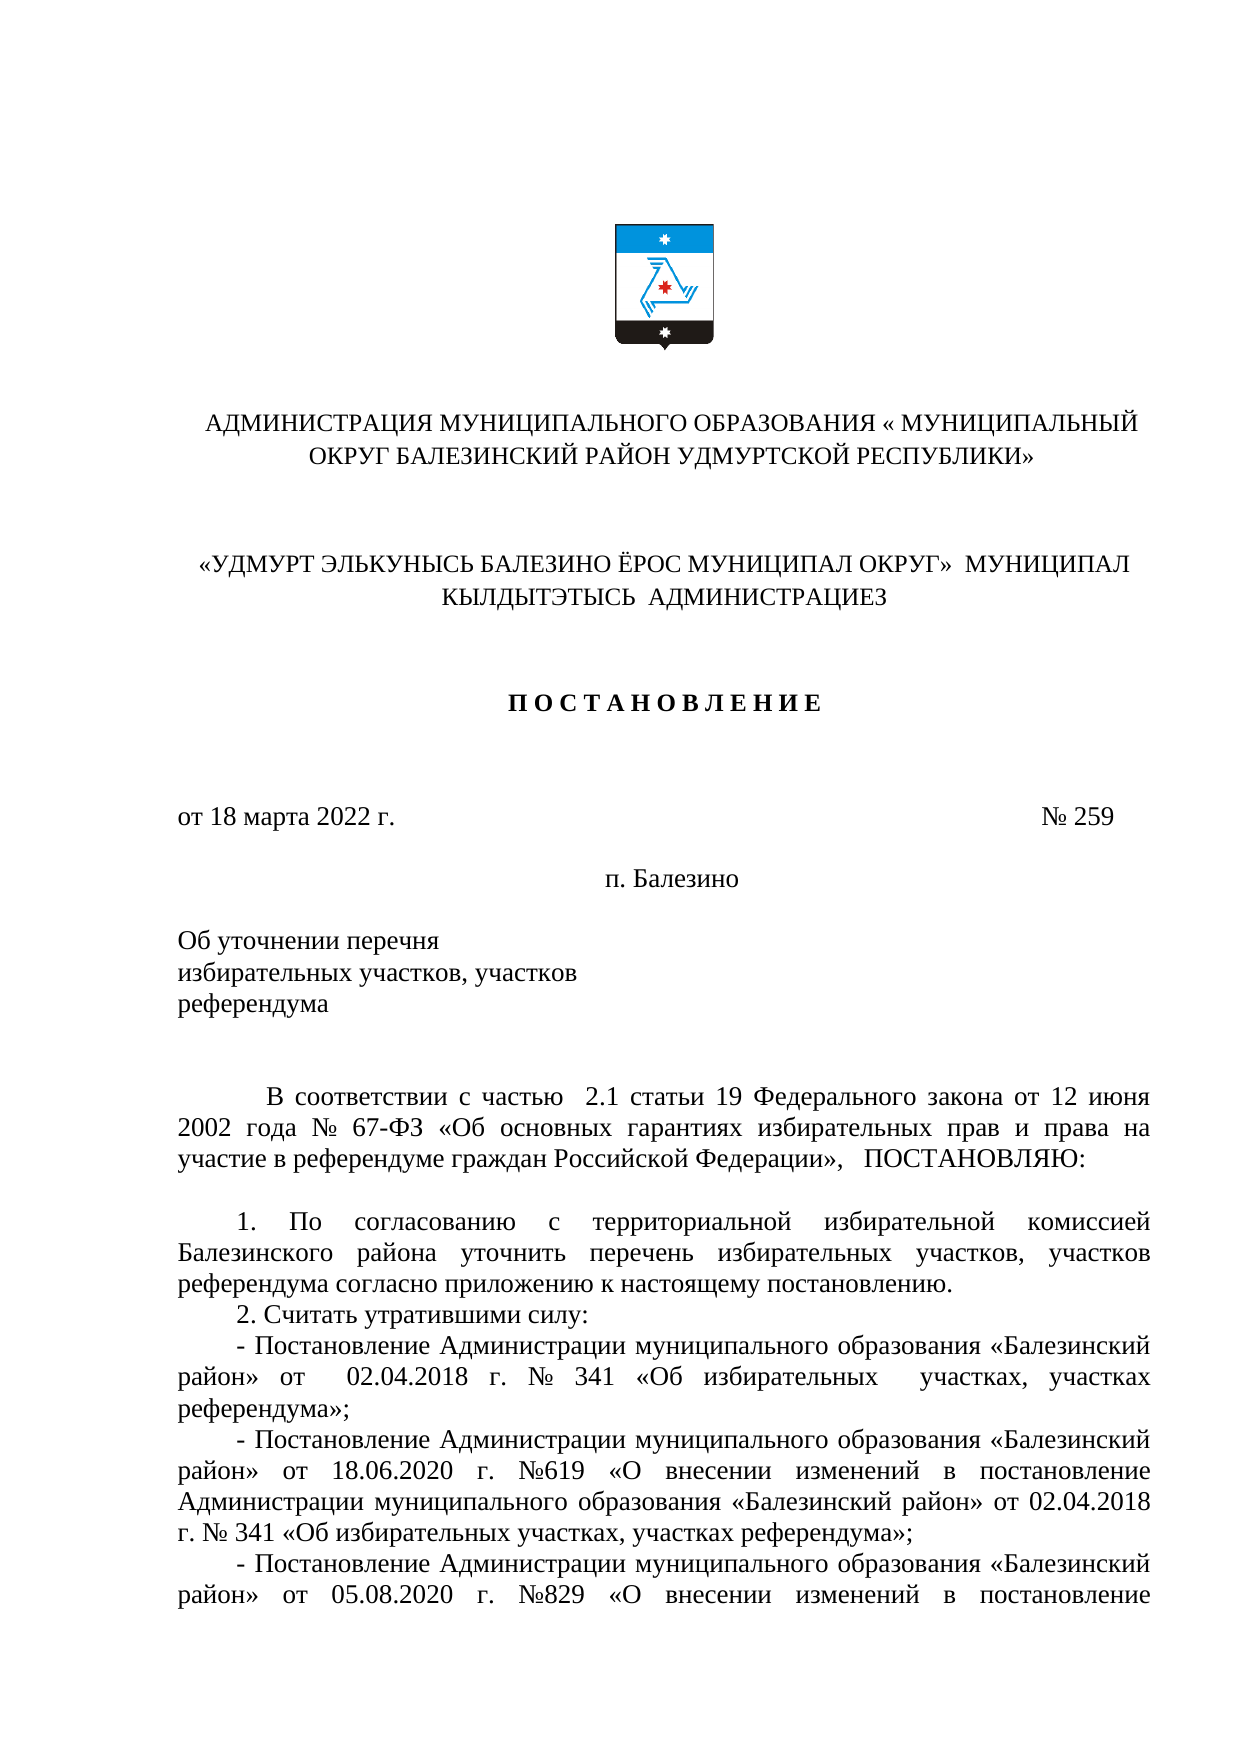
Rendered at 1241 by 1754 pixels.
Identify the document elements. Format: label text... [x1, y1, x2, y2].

table_header Об уточнении перечня избирательных участков, участков референдума [166, 925, 605, 1018]
text - Постановление Администрации муниципального образования «Балезинский район» от 18.06.2020 г. №619 «О внесении изменений в постановление Администрации муниципального образования «Балезинский район» от 02.04.2018 г. № 341 «Об избирательных участках, участках референдума»; [177, 1423, 1152, 1547]
table_header от 18 марта 2022 г. [166, 800, 665, 831]
text 1. По согласованию с территориальной избирательной комиссией Балезинского района уточнить перечень избирательных участков, участков референдума согласно приложению к настоящему постановлению. [177, 1205, 1152, 1298]
picture [615, 224, 714, 351]
table_header № 259 [665, 800, 1163, 831]
text В соответствии с частью 2.1 статьи 19 Федерального закона от 12 июня 2002 года № 67-ФЗ «Об основных гарантиях избирательных прав и права на участие в референдуме граждан Российской Федерации», ПОСТАНОВЛЯЮ: [177, 1080, 1152, 1174]
text П О С Т А Н О В Л Е Н И Е [177, 688, 1152, 717]
text п. Балезино [177, 862, 1166, 893]
picture [661, 235, 669, 243]
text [177, 1547, 1152, 1610]
text - Постановление Администрации муниципального образования «Балезинский район» от 02.04.2018 г. № 341 «Об избирательных участках, участках референдума»; [177, 1329, 1152, 1423]
text АДМИНИСТРАЦИЯ МУНИЦИПАЛЬНОГО ОБРАЗОВАНИЯ « МУНИЦИПАЛЬНЫЙ ОКРУГ БАЛЕЗИНСКИЙ РАЙОН УДМУРТСКОЙ РЕСПУБЛИКИ» [177, 408, 1166, 470]
text «УДМУРТ ЭЛЬКУНЫСЬ БАЛЕЗИНО ЁРОС МУНИЦИПАЛ ОКРУГ» МУНИЦИПАЛ КЫЛДЫТЭТЫСЬ АДМИНИСТРАЦИЕЗ [177, 549, 1152, 610]
text 2. Считать утратившими силу: [177, 1298, 1152, 1329]
